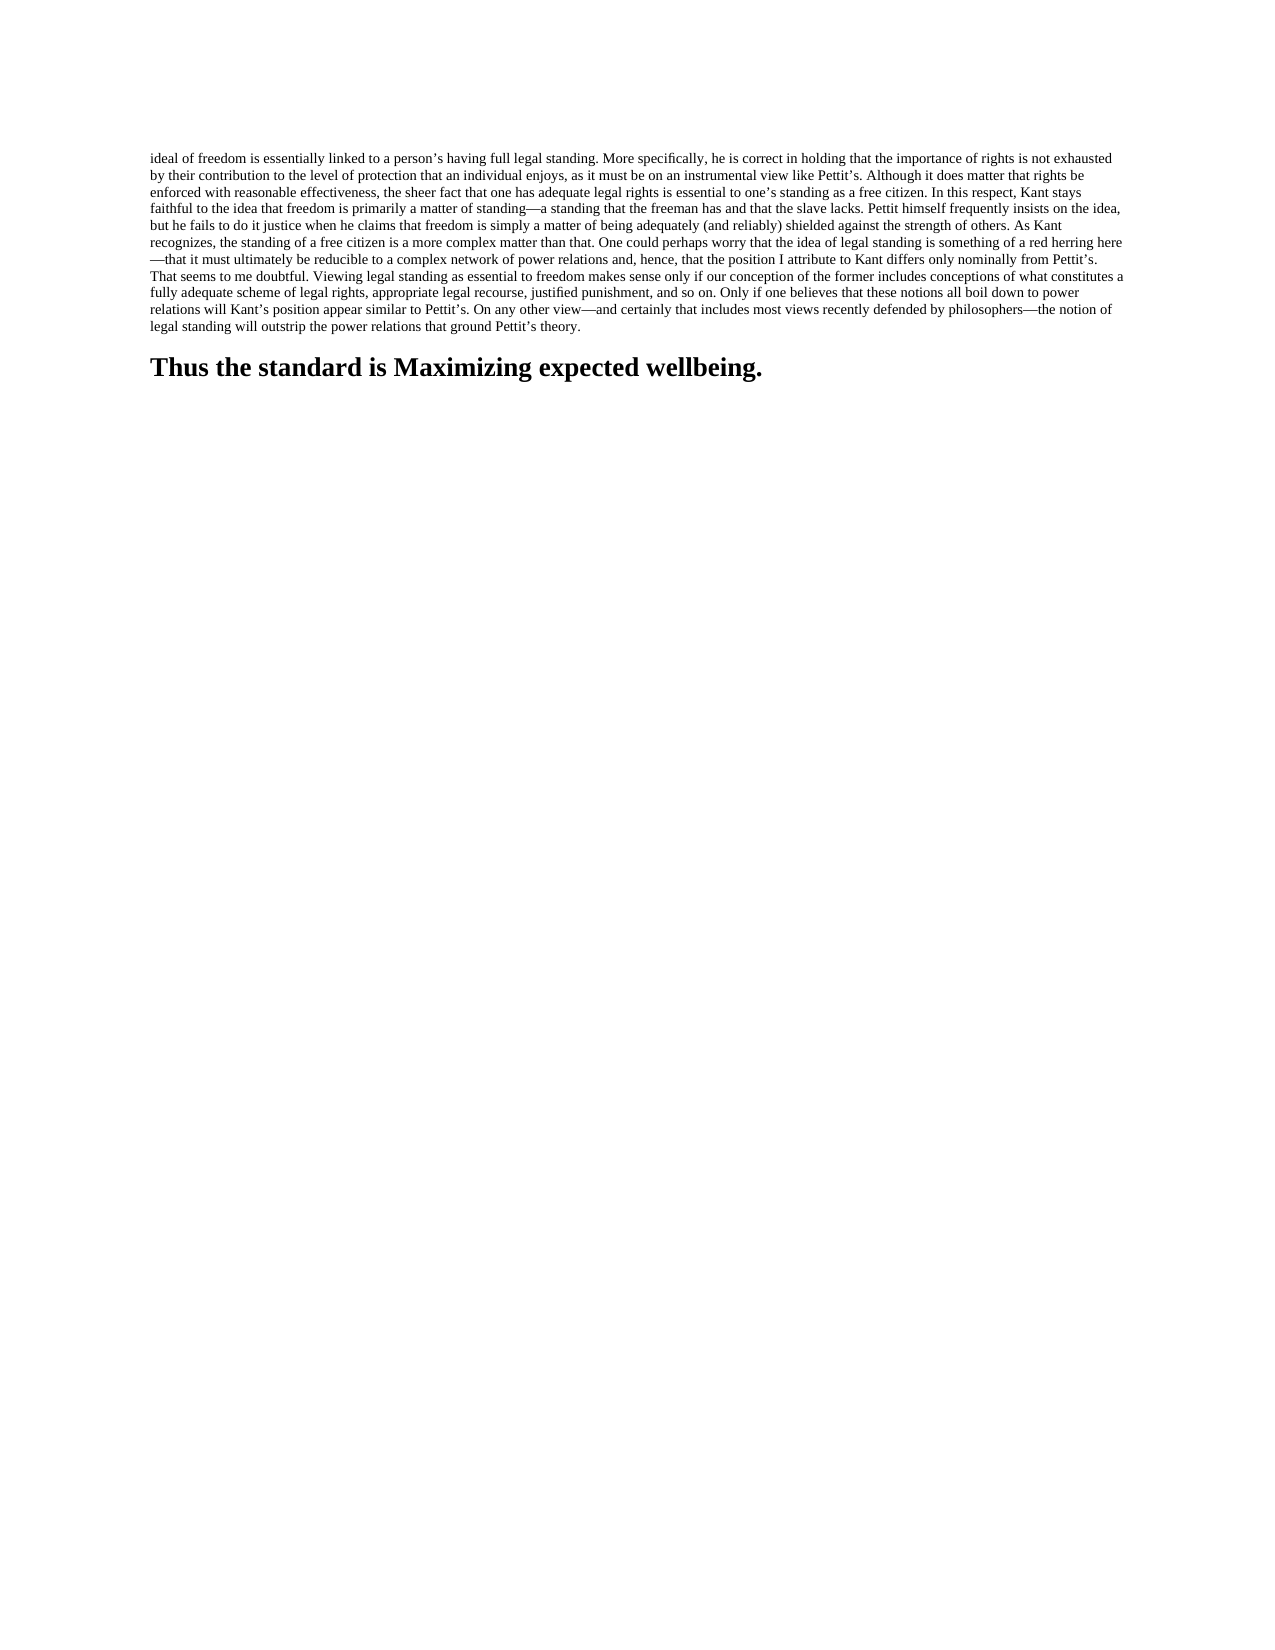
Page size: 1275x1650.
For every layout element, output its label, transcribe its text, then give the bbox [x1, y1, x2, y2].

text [150, 150, 1125, 334]
subtitle Thus the standard is Maximizing expected wellbeing. [150, 351, 1125, 382]
